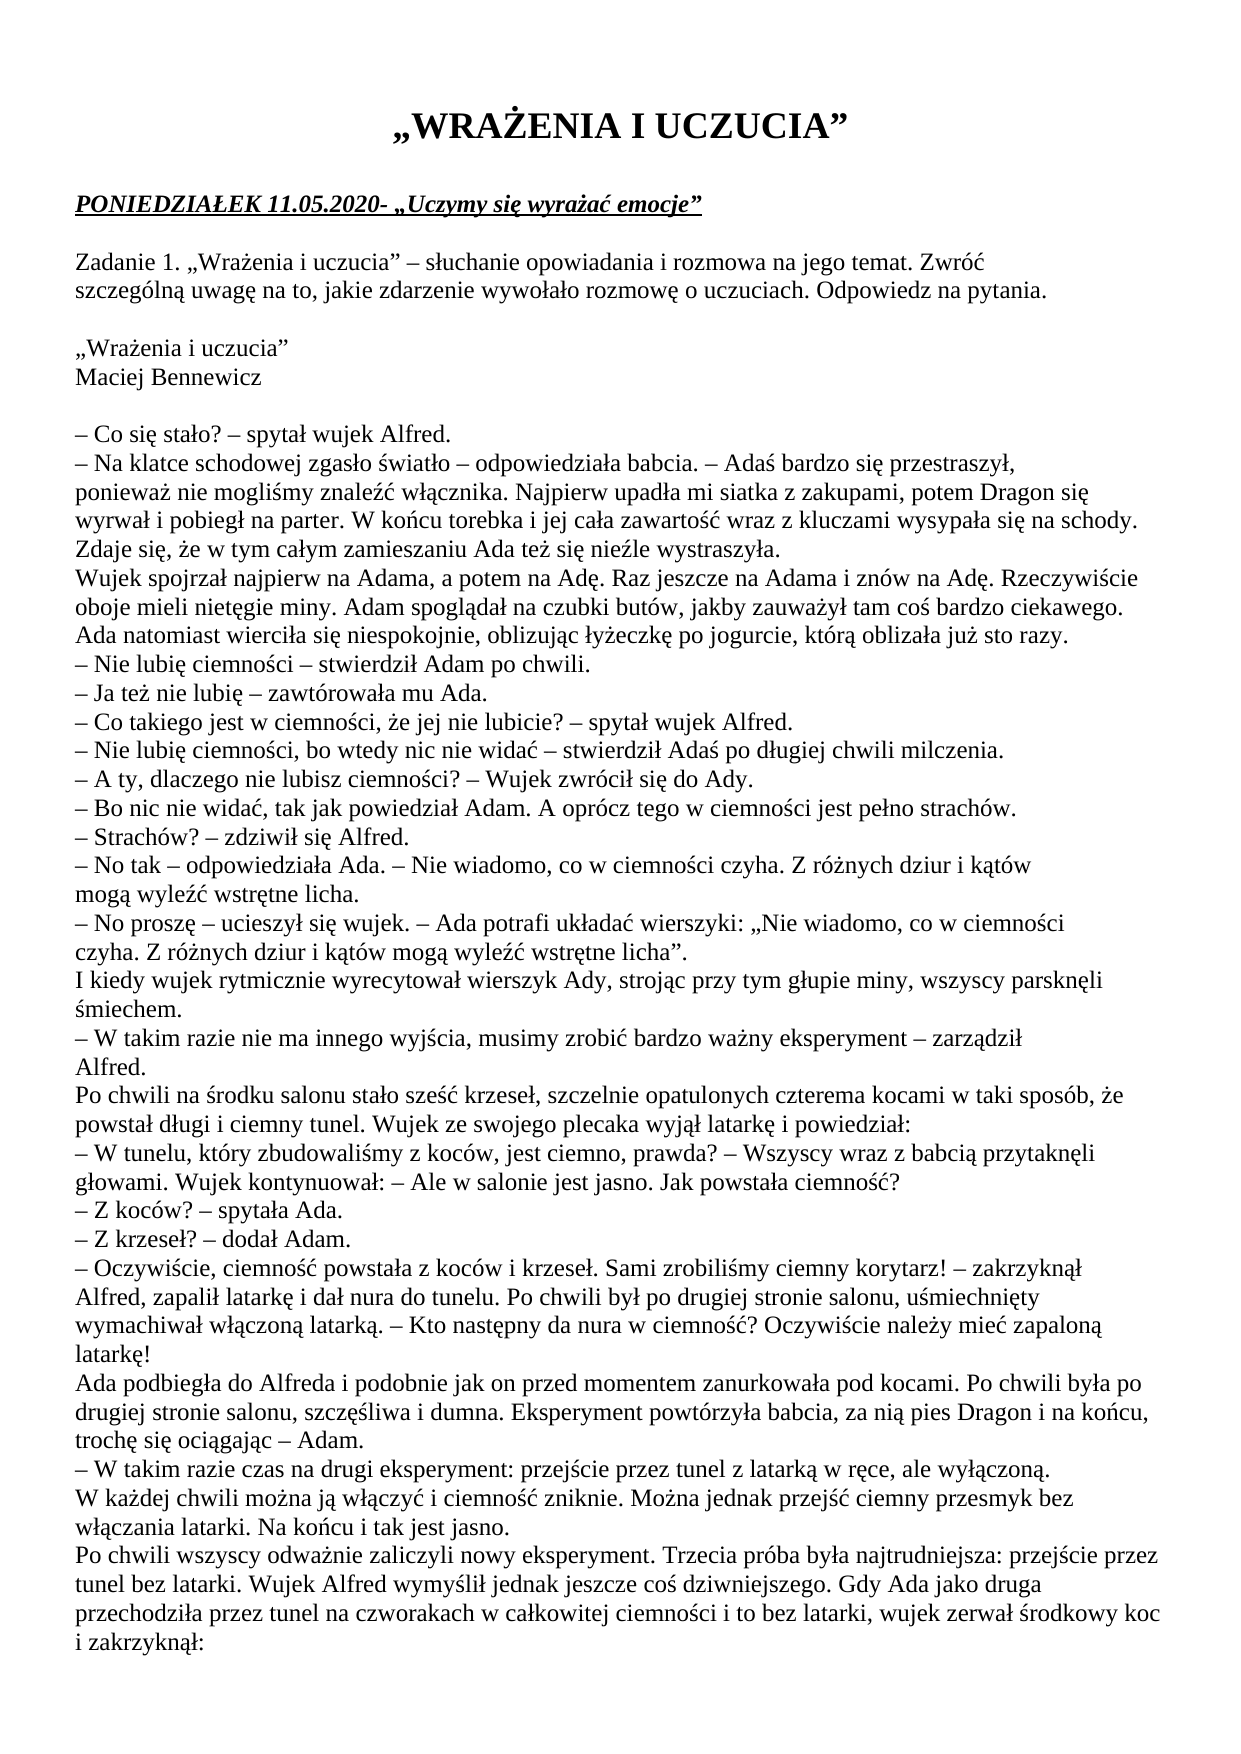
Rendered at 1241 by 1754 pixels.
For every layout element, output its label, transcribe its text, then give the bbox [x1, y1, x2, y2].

text „Wrażenia i uczucia” [75, 333, 1165, 362]
text I kiedy wujek rytmicznie wyrecytował wierszyk Ady, strojąc przy tym głupie miny, wszyscy parsknęli śmiechem. [75, 966, 1165, 1023]
text Po chwili wszyscy odważnie zaliczyli nowy eksperyment. Trzecia próba była najtrudniejsza: przejście przez tunel bez latarki. Wujek Alfred wymyślił jednak jeszcze coś dziwniejszego. Gdy Ada jako druga przechodziła przez tunel na czworakach w całkowitej ciemności i to bez latarki, wujek zerwał środkowy koc i zakrzyknął: [75, 1541, 1165, 1656]
text – Co się stało? – spytał wujek Alfred. [75, 419, 1165, 448]
text – No proszę – ucieszył się wujek. – Ada potrafi układać wierszyki: „Nie wiadomo, co w ciemności [75, 908, 1165, 937]
text „WRAŻENIA I UCZUCIA” [75, 103, 1165, 146]
text Alfred, zapalił latarkę i dał nura do tunelu. Po chwili był po drugiej stronie salonu, uśmiechnięty wymachiwał włączoną latarką. – Kto następny da nura w ciemność? Oczywiście należy mieć zapaloną latarkę! [75, 1282, 1165, 1368]
text – Na klatce schodowej zgasło światło – odpowiedziała babcia. – Adaś bardzo się przestraszył, [75, 448, 1165, 477]
text PONIEDZIAŁEK 11.05.2020- „Uczymy się wyrażać emocje” [75, 189, 1165, 218]
text czyha. Z różnych dziur i kątów mogą wyleźć wstrętne licha”. [75, 937, 1165, 966]
text szczególną uwagę na to, jakie zdarzenie wywołało rozmowę o uczuciach. Odpowiedz na pytania. [75, 276, 1165, 304]
text Po chwili na środku salonu stało sześć krzeseł, szczelnie opatulonych czterema kocami w taki sposób, że powstał długi i ciemny tunel. Wujek ze swojego plecaka wyjął latarkę i powiedział: [75, 1081, 1165, 1138]
text – Z krzeseł? – dodał Adam. [75, 1224, 1165, 1253]
text Zadanie 1. „Wrażenia i uczucia” – słuchanie opowiadania i rozmowa na jego temat. Zwróć [75, 247, 1165, 276]
text – A ty, dlaczego nie lubisz ciemności? – Wujek zwrócił się do Ady. [75, 764, 1165, 793]
text – Bo nic nie widać, tak jak powiedział Adam. A oprócz tego w ciemności jest pełno strachów. [75, 793, 1165, 822]
text – W takim razie czas na drugi eksperyment: przejście przez tunel z latarką w ręce, ale wyłączoną. [75, 1454, 1165, 1483]
text – Co takiego jest w ciemności, że jej nie lubicie? – spytał wujek Alfred. [75, 707, 1165, 736]
text Maciej Bennewicz [75, 362, 1165, 391]
text Ada podbiegła do Alfreda i podobnie jak on przed momentem zanurkowała pod kocami. Po chwili była po drugiej stronie salonu, szczęśliwa i dumna. Eksperyment powtórzyła babcia, za nią pies Dragon i na końcu, trochę się ociągając – Adam. [75, 1368, 1165, 1454]
text mogą wyleźć wstrętne licha. [75, 879, 1165, 908]
text Alfred. [75, 1052, 1165, 1081]
text – W takim razie nie ma innego wyjścia, musimy zrobić bardzo ważny eksperyment – zarządził [75, 1023, 1165, 1052]
text – Ja też nie lubię – zawtórowała mu Ada. [75, 678, 1165, 707]
text – Z koców? – spytała Ada. [75, 1196, 1165, 1224]
text – Nie lubię ciemności, bo wtedy nic nie widać – stwierdził Adaś po długiej chwili milczenia. [75, 736, 1165, 764]
text – Nie lubię ciemności – stwierdził Adam po chwili. [75, 649, 1165, 678]
text – No tak – odpowiedziała Ada. – Nie wiadomo, co w ciemności czyha. Z różnych dziur i kątów [75, 851, 1165, 879]
text ponieważ nie mogliśmy znaleźć włącznika. Najpierw upadła mi siatka z zakupami, potem Dragon się wyrwał i pobiegł na parter. W końcu torebka i jej cała zawartość wraz z kluczami wysypała się na schody. Zdaje się, że w tym całym zamieszaniu Ada też się nieźle wystraszyła. [75, 477, 1165, 563]
text – Strachów? – zdziwił się Alfred. [75, 822, 1165, 851]
text – Oczywiście, ciemność powstała z koców i krzeseł. Sami zrobiliśmy ciemny korytarz! – zakrzyknął [75, 1253, 1165, 1282]
text Wujek spojrzał najpierw na Adama, a potem na Adę. Raz jeszcze na Adama i znów na Adę. Rzeczywiście oboje mieli nietęgie miny. Adam spoglądał na czubki butów, jakby zauważył tam coś bardzo ciekawego. Ada natomiast wierciła się niespokojnie, oblizując łyżeczkę po jogurcie, którą oblizała już sto razy. [75, 563, 1165, 649]
text – W tunelu, który zbudowaliśmy z koców, jest ciemno, prawda? – Wszyscy wraz z babcią przytaknęli głowami. Wujek kontynuował: – Ale w salonie jest jasno. Jak powstała ciemność? [75, 1138, 1165, 1196]
text W każdej chwili można ją włączyć i ciemność zniknie. Można jednak przejść ciemny przesmyk bez włączania latarki. Na końcu i tak jest jasno. [75, 1483, 1165, 1541]
